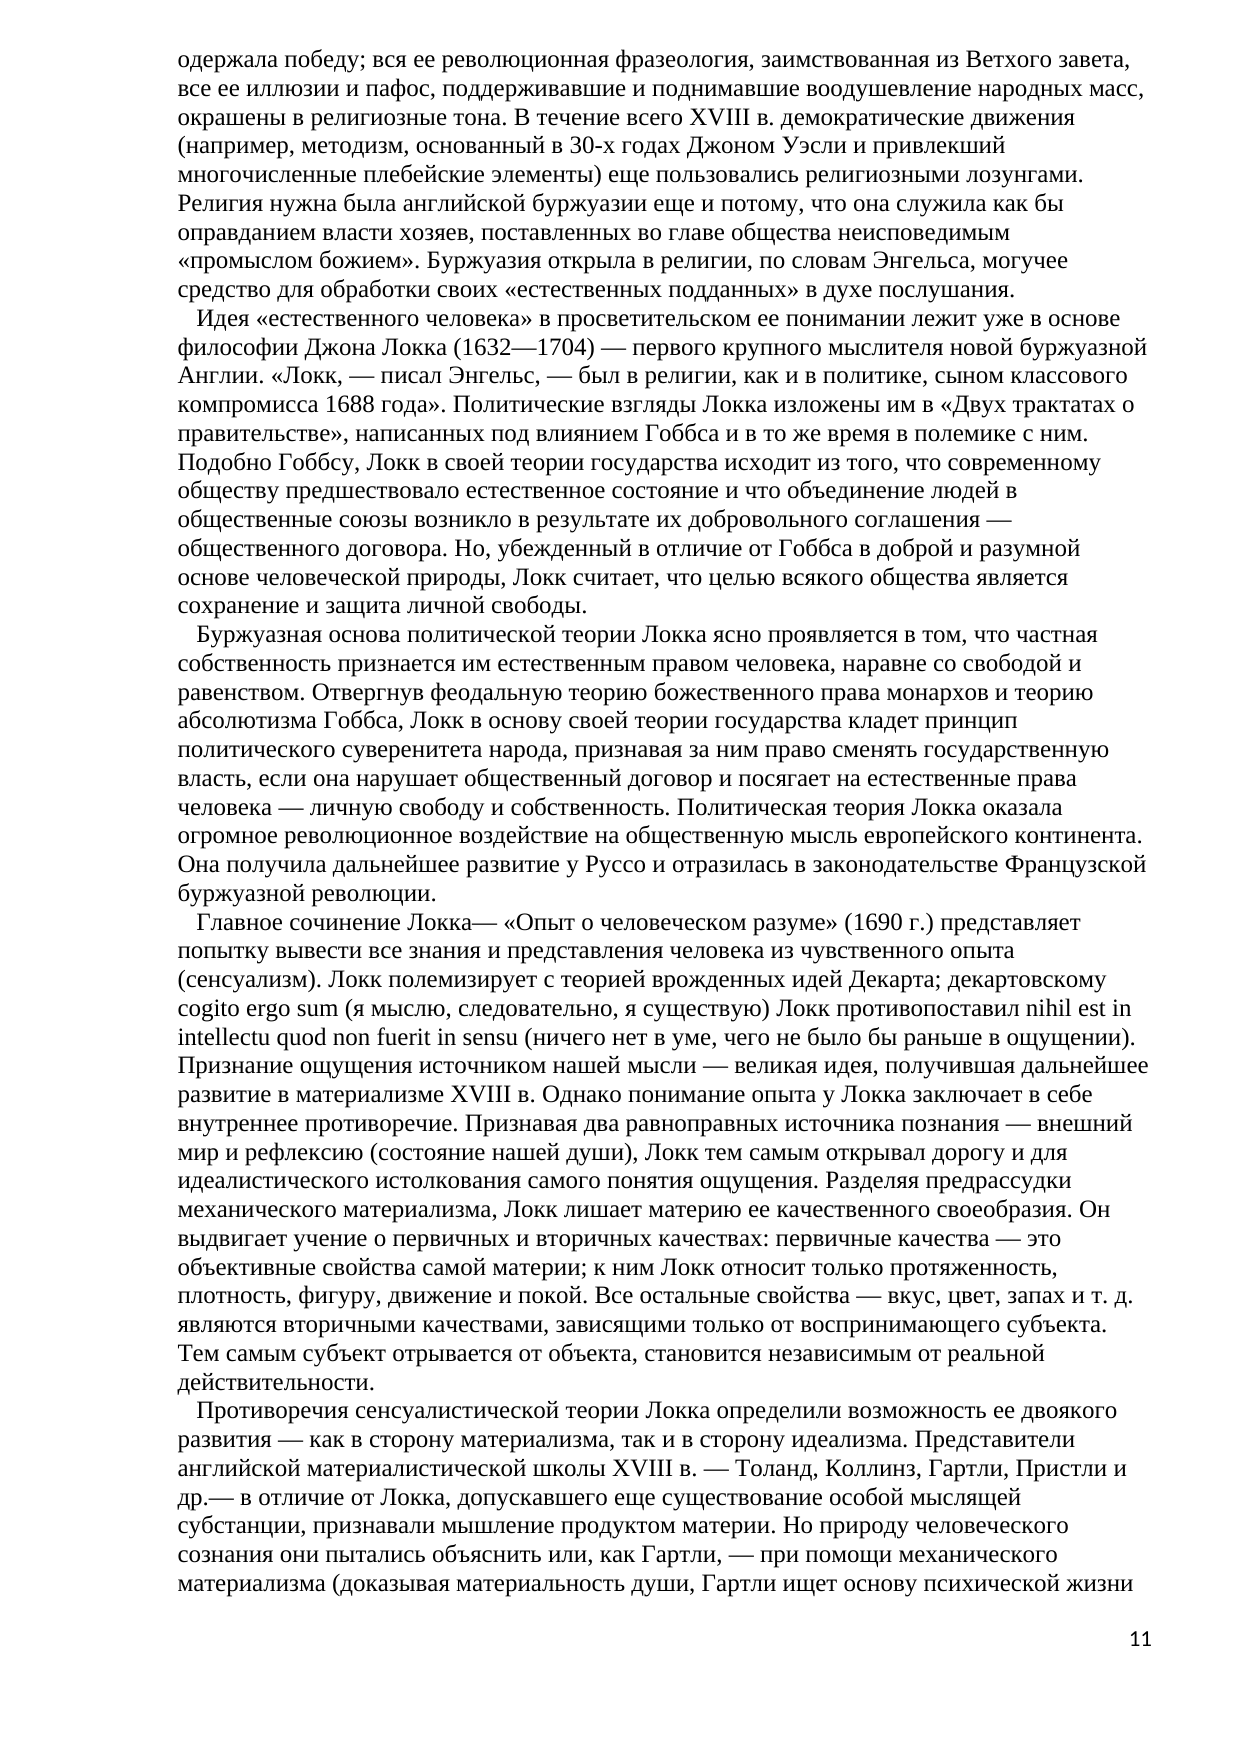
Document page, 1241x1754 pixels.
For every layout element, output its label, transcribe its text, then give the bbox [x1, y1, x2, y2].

text Главное сочинение Локка— «Опыт о человеческом разуме» (1690 г.) представляет попытку вывести все знания и представления человека из чувственного опыта (сенсуализм). Локк полемизирует с теорией врожденных идей Декарта; декартовскому cogito ergo sum (я мыслю, следовательно, я существую) Локк противопоставил nihil est in intellectu quod non fuerit in sensu (ничего нет в уме, чего не было бы раньше в ощущении). Признание ощущения источником нашей мысли — великая идея, получившая дальнейшее развитие в материализме XVIII в. Однако понимание опыта у Локка заключает в себе внутреннее противоречие. Признавая два равноправных источника познания — внешний мир и рефлексию (состояние нашей души), Локк тем самым открывал дорогу и для идеалистического истолкования самого понятия ощущения. Разделяя предрассудки механического материализма, Локк лишает материю ее качественного своеобразия. Он выдвигает учение о первичных и вторичных качествах: первичные качества — это объективные свойства самой материи; к ним Локк относит только протяженность, плотность, фигуру, движение и покой. Все остальные свойства — вкус, цвет, запах и т. д. являются вторичными качествами, зависящими только от воспринимающего субъекта. Тем самым субъект отрывается от объекта, становится независимым от реальной действительности. [177, 907, 1152, 1396]
text Религия нужна была английской буржуазии еще и потому, что она служила как бы оправданием власти хозяев, поставленных во главе общества неисповедимым «промыслом божием». Буржуазия открыла в религии, по словам Энгельса, могучее средство для обработки своих «естественных подданных» в духе послушания. [177, 188, 1152, 303]
text Буржуазная основа политической теории Локка ясно проявляется в том, что частная собственность признается им естественным правом человека, наравне со свободой и равенством. Отвергнув феодальную теорию божественного права монархов и теорию абсолютизма Гоббса, Локк в основу своей теории государства кладет принцип политического суверенитета народа, признавая за ним право сменять государственную власть, если она нарушает общественный договор и посягает на естественные права человека — личную свободу и собственность. Политическая теория Локка оказала огромное революционное воздействие на общественную мысль европейского континента. Она получила дальнейшее развитие у Руссо и отразилась в законодательстве Французской буржуазной революции. [177, 619, 1152, 907]
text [177, 1396, 1152, 1597]
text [177, 44, 1152, 188]
text Идея «естественного человека» в просветительском ее понимании лежит уже в основе философии Джона Локка (1632—1704) — первого крупного мыслителя новой буржуазной Англии. «Локк, — писал Энгельс, — был в религии, как и в политике, сыном классового компромисса 1688 года». Политические взгляды Локка изложены им в «Двух трактатах о правительстве», написанных под влиянием Гоббса и в то же время в полемике с ним. Подобно Гоббсу, Локк в своей теории государства исходит из того, что современному обществу предшествовало естественное состояние и что объединение людей в общественные союзы возникло в результате их добровольного соглашения — общественного договора. Но, убежденный в отличие от Гоббса в доброй и разумной основе человеческой природы, Локк считает, что целью всякого общества является сохранение и защита личной свободы. [177, 303, 1152, 619]
